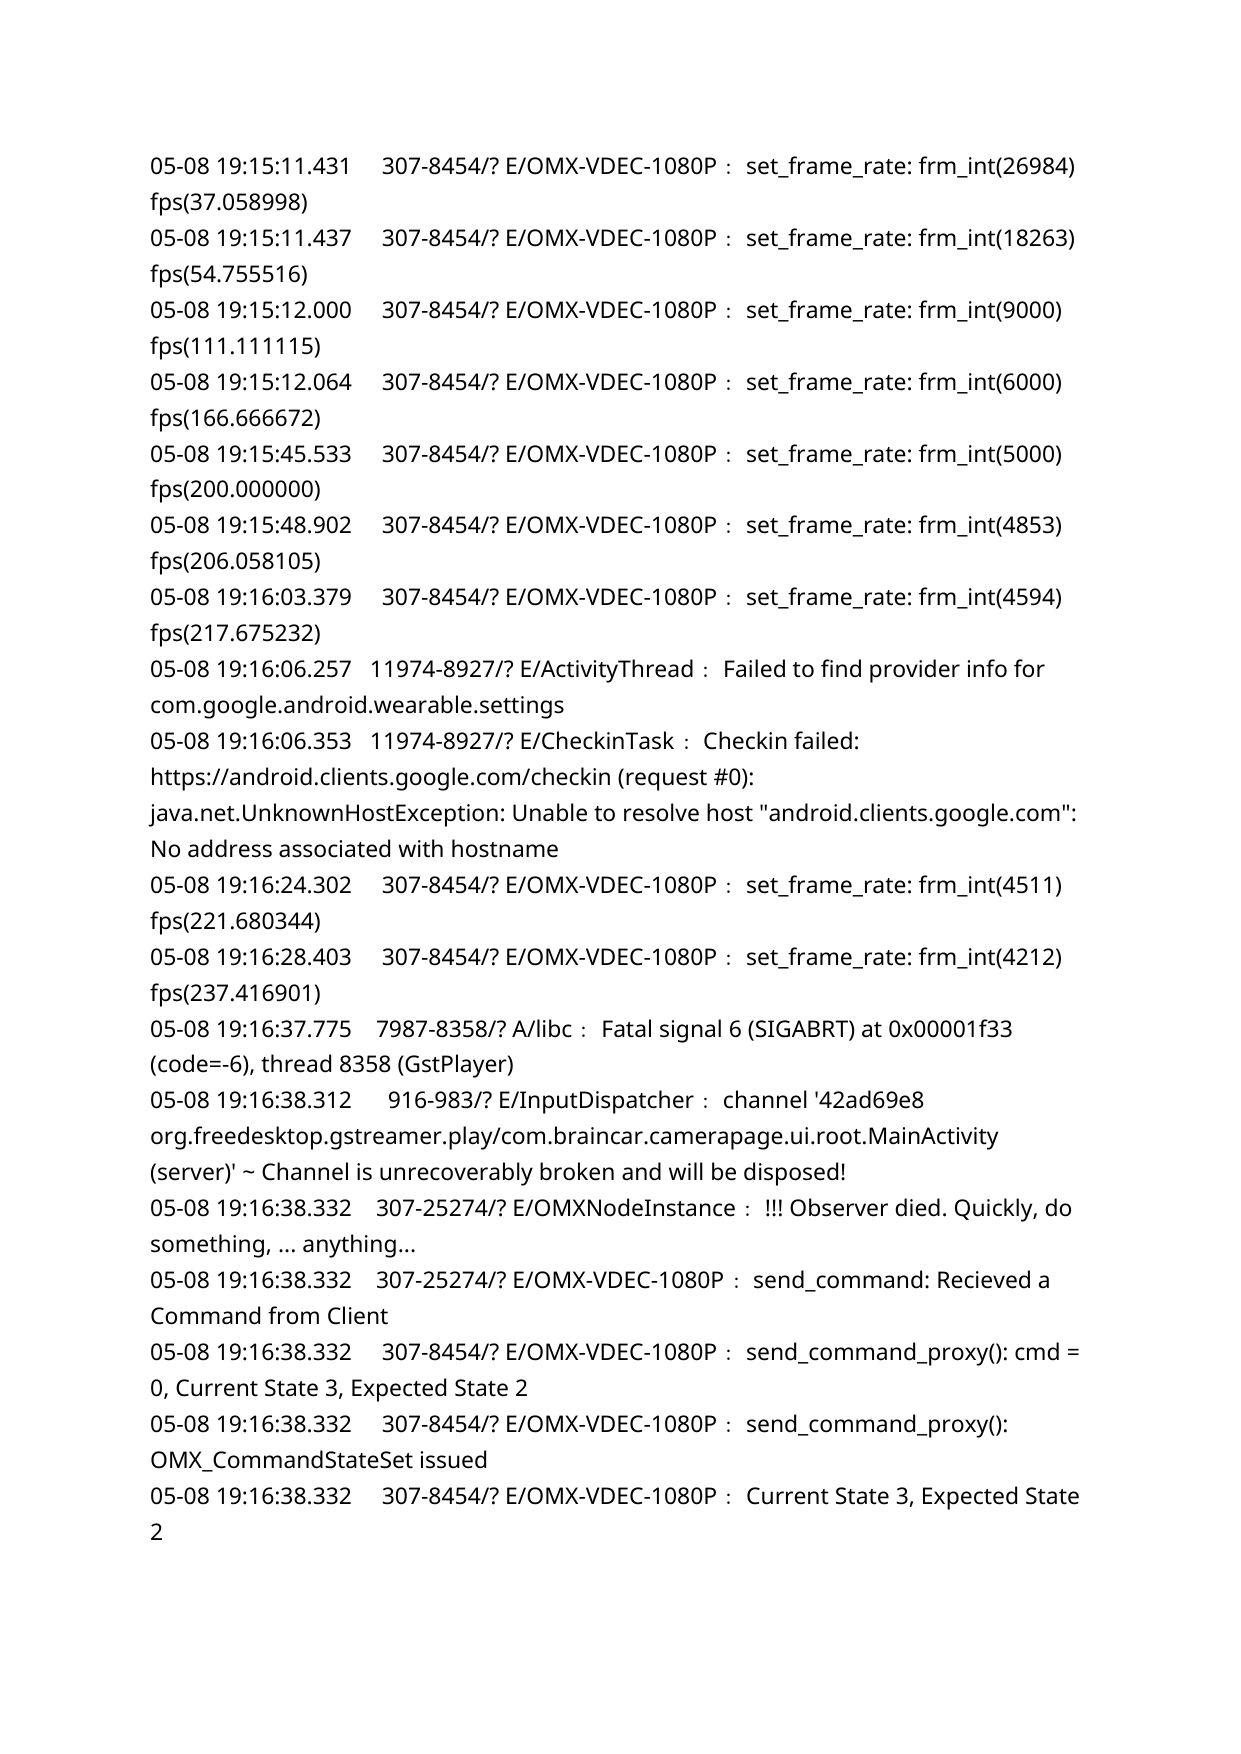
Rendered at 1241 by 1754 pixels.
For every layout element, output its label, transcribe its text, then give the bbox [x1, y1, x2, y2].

text 05-08 19:16:37.775 7987-8358/? A/libc﹕ Fatal signal 6 (SIGABRT) at 0x00001f33 (code=-6), thread 8358 (GstPlayer) [150, 1012, 1090, 1080]
text 05-08 19:16:38.332 307-25274/? E/OMX-VDEC-1080P﹕ send_command: Recieved a Command from Client [150, 1264, 1090, 1331]
text 05-08 19:15:48.902 307-8454/? E/OMX-VDEC-1080P﹕ set_frame_rate: frm_int(4853) fps(206.058105) [150, 509, 1090, 577]
text 05-08 19:15:12.000 307-8454/? E/OMX-VDEC-1080P﹕ set_frame_rate: frm_int(9000) fps(111.111115) [150, 294, 1090, 361]
text 05-08 19:16:06.257 11974-8927/? E/ActivityThread﹕ Failed to find provider info for com.google.android.wearable.settings [150, 653, 1090, 720]
text 05-08 19:16:03.379 307-8454/? E/OMX-VDEC-1080P﹕ set_frame_rate: frm_int(4594) fps(217.675232) [150, 581, 1090, 648]
text 05-08 19:15:11.431 307-8454/? E/OMX-VDEC-1080P﹕ set_frame_rate: frm_int(26984) fps(37.058998) [150, 150, 1090, 217]
text 05-08 19:15:11.437 307-8454/? E/OMX-VDEC-1080P﹕ set_frame_rate: frm_int(18263) fps(54.755516) [150, 222, 1090, 289]
text 05-08 19:16:28.403 307-8454/? E/OMX-VDEC-1080P﹕ set_frame_rate: frm_int(4212) fps(237.416901) [150, 941, 1090, 1008]
text 05-08 19:16:38.332 307-25274/? E/OMXNodeInstance﹕ !!! Observer died. Quickly, do something, ... anything... [150, 1192, 1090, 1259]
text 05-08 19:16:38.332 307-8454/? E/OMX-VDEC-1080P﹕ send_command_proxy(): OMX_CommandStateSet issued [150, 1408, 1090, 1475]
text 05-08 19:16:38.312 916-983/? E/InputDispatcher﹕ channel '42ad69e8 org.freedesktop.gstreamer.play/com.braincar.camerapage.ui.root.MainActivity (server)' ~ Channel is unrecoverably broken and will be disposed! [150, 1084, 1090, 1187]
text 05-08 19:16:24.302 307-8454/? E/OMX-VDEC-1080P﹕ set_frame_rate: frm_int(4511) fps(221.680344) [150, 869, 1090, 936]
text 05-08 19:15:45.533 307-8454/? E/OMX-VDEC-1080P﹕ set_frame_rate: frm_int(5000) fps(200.000000) [150, 437, 1090, 505]
text 05-08 19:16:06.353 11974-8927/? E/CheckinTask﹕ Checkin failed: https://android.clients.google.com/checkin (request #0): java.net.UnknownHostException: Unable to resolve host "android.clients.google.com": No address associated with hostname [150, 725, 1090, 864]
text 05-08 19:16:38.332 307-8454/? E/OMX-VDEC-1080P﹕ Current State 3, Expected State 2 [150, 1480, 1090, 1547]
text 05-08 19:15:12.064 307-8454/? E/OMX-VDEC-1080P﹕ set_frame_rate: frm_int(6000) fps(166.666672) [150, 366, 1090, 433]
text 05-08 19:16:38.332 307-8454/? E/OMX-VDEC-1080P﹕ send_command_proxy(): cmd = 0, Current State 3, Expected State 2 [150, 1336, 1090, 1403]
